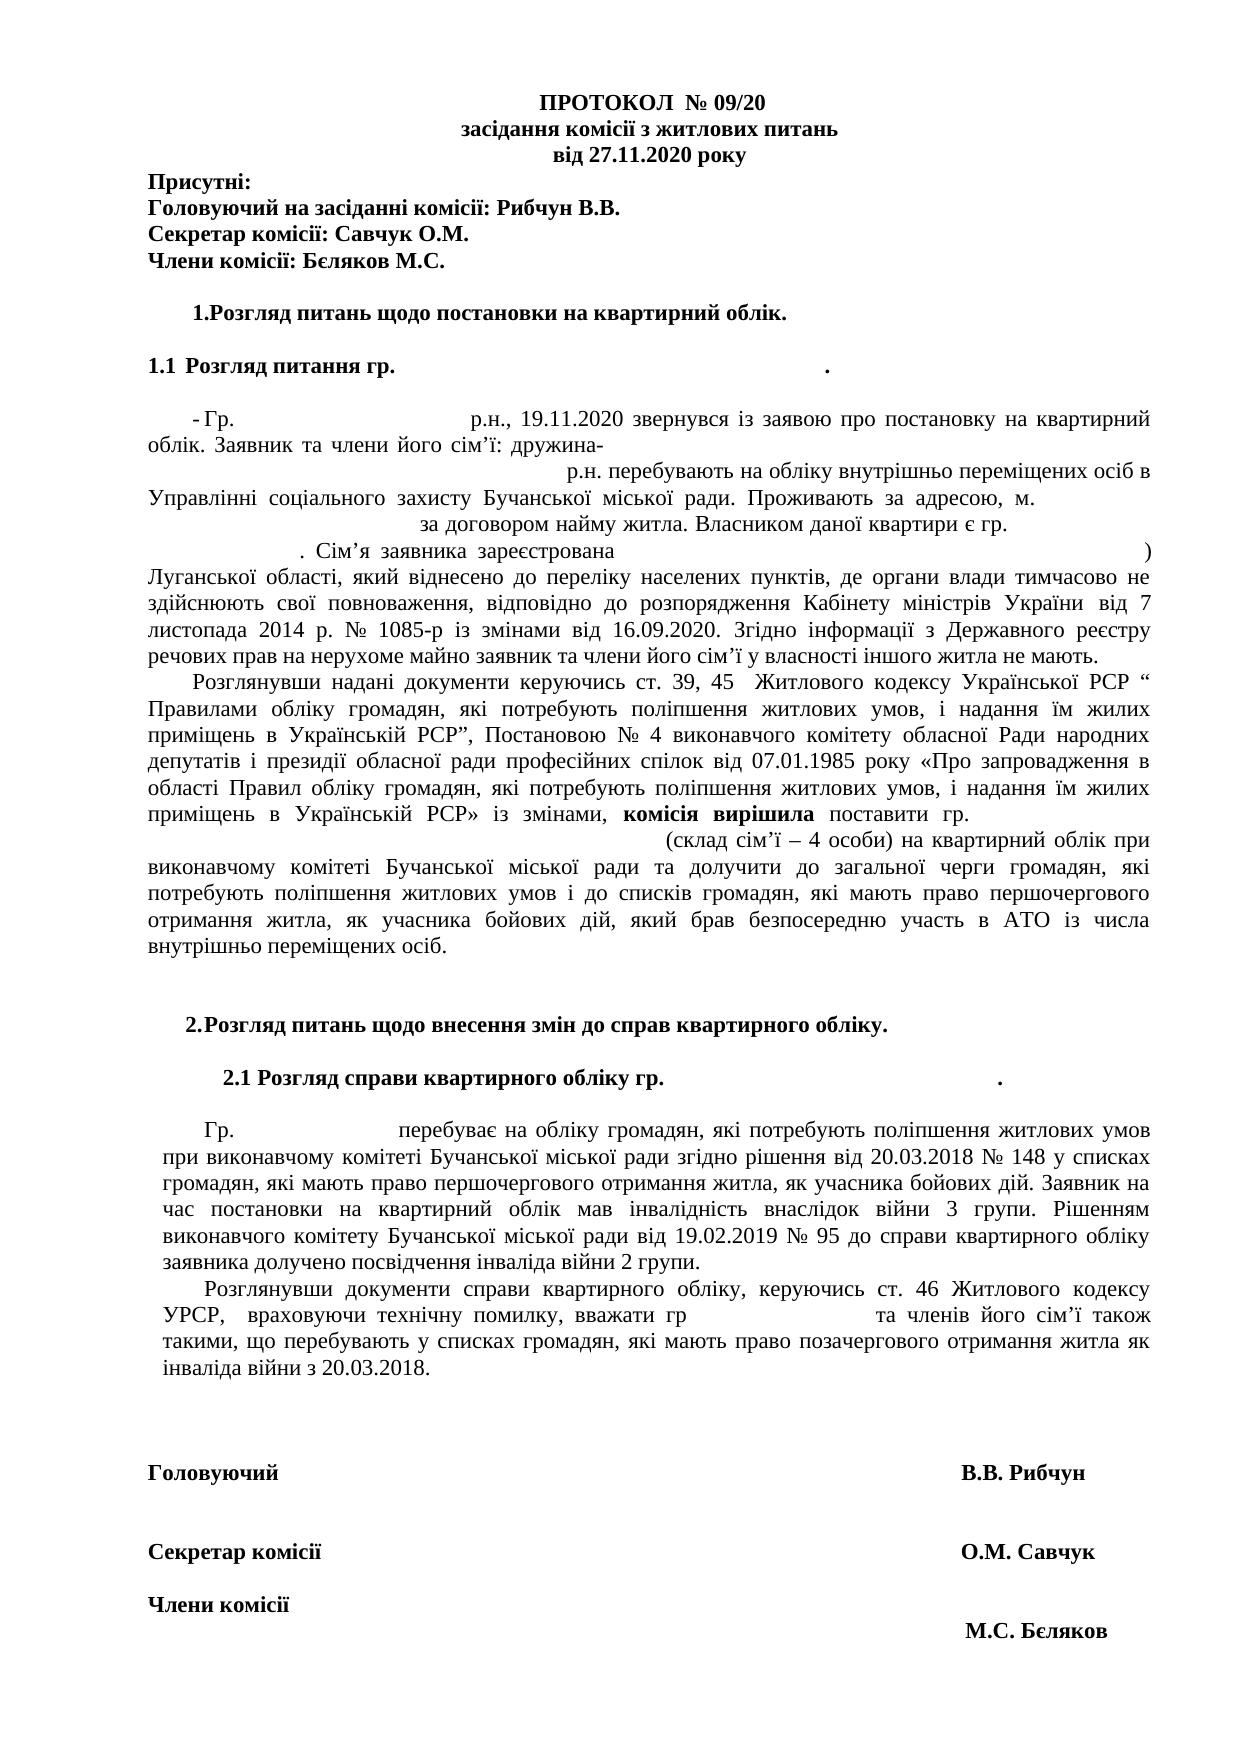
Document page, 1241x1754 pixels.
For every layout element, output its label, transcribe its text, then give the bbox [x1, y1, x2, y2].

text Члени комісії: Бєляков М.С. [148, 247, 1152, 273]
text Присутні: [148, 168, 1152, 194]
text Головуючий В.В. Рибчун [148, 1459, 1152, 1512]
text Члени комісії [148, 1591, 1152, 1617]
list Розгляд питання гр. Шумакова Олександра Олександровича. [148, 352, 1152, 378]
text від 27.11.2020 року [148, 141, 1152, 168]
text Головуючий на засіданні комісії: Рибчун В.В. [148, 194, 1152, 220]
list Розглянувши документи справи квартирного обліку, керуючись ст. 46 Житлового кодексу УРСР, враховуючи технічну помилку, вважати гр. Скорохода П.В. та членів його сім’ї також такими, що перебувають у списках громадян, які мають право позачергового отримання житла як інваліда війни з 20.03.2018. [162, 1274, 1152, 1380]
text засідання комісії з житлових питань [148, 115, 1152, 141]
text М.С. Бєляков [148, 1617, 1152, 1643]
text 1.Розгляд питань щодо постановки на квартирний облік. [192, 299, 1152, 326]
list Гр. Скороход П.В. перебуває на обліку громадян, які потребують поліпшення житлових умов при виконавчому комітеті Бучанської міської ради згідно рішення від 20.03.2018 № 148 у списках громадян, які мають право першочергового отримання житла, як учасника бойових дій. Заявник на час постановки на квартирний облік мав інвалідність внаслідок війни 3 групи. Рішенням виконавчого комітету Бучанської міської ради від 19.02.2019 № 95 до справи квартирного обліку заявника долучено посвідчення інваліда війни 2 групи. [162, 1116, 1152, 1274]
text Секретар комісії О.М. Савчук [148, 1538, 1152, 1564]
list Розгляд питань щодо внесення змін до справ квартирного обліку. [185, 1011, 1152, 1037]
list Гр. Шукмаков О.О., 1982 р.н., 19.11.2020 звернувся із заявою про постановку на квартирний облік. Заявник та члени його сім’ї: дружина- Шумакова О.С., 1980 р.н., донька - Шумакова П.О., 2008 р.н. , донька – Шумакова М.О., 2017 р.н. перебувають на обліку внутрішньо переміщених осіб в Управлінні соціального захисту Бучанської міської ради. Проживають за адресою, м. Буча, вул. Б.Гмирі, буд. 11/5 , кв. 203 за договором найму житла. Власником даної квартири є гр. Семиряд Віра Володимирівна. Сім’я заявника зареєстрована у місті Кадіївка (колишня назва – місто Стаханов) Луганської області, який віднесено до переліку населених пунктів, де органи влади тимчасово не здійснюють свої повноваження, відповідно до розпорядження Кабінету міністрів України від 7 листопада 2014 р. № 1085-р із змінами від 16.09.2020. Згідно інформації з Державного реєстру речових прав на нерухоме майно заявник та члени його сім’ї у власності іншого житла не мають. [148, 405, 1152, 668]
list Розглянувши надані документи керуючись ст. 39, 45 Житлового кодексу Української РСР “ Правилами обліку громадян, які потребують поліпшення житлових умов, і надання їм жилих приміщень в Українській РСР”, Постановою № 4 виконавчого комітету обласної Ради народних депутатів і президії обласної ради професійних спілок від 07.01.1985 року «Про запровадження в області Правил обліку громадян, які потребують поліпшення житлових умов, і надання їм жилих приміщень в Українській РСР» із змінами, комісія вирішила поставити гр. Шумакова О.О., Шумакову О.С., Шумакову П.О., Шумакову М.О. (склад сім’ї – 4 особи) на квартирний облік при виконавчому комітеті Бучанської міської ради та долучити до загальної черги громадян, які потребують поліпшення житлових умов і до списків громадян, які мають право першочергового отримання житла, як учасника бойових дій, який брав безпосередню участь в АТО із числа внутрішньо переміщених осіб. [148, 668, 1152, 958]
text ПРОТОКОЛ № 09/20 [148, 89, 1152, 115]
text Секретар комісії: Савчук О.М. [148, 220, 1152, 247]
list 2.1 Розгляд справи квартирного обліку гр. Скорохода Павла Віталійовича. [223, 1064, 1152, 1090]
